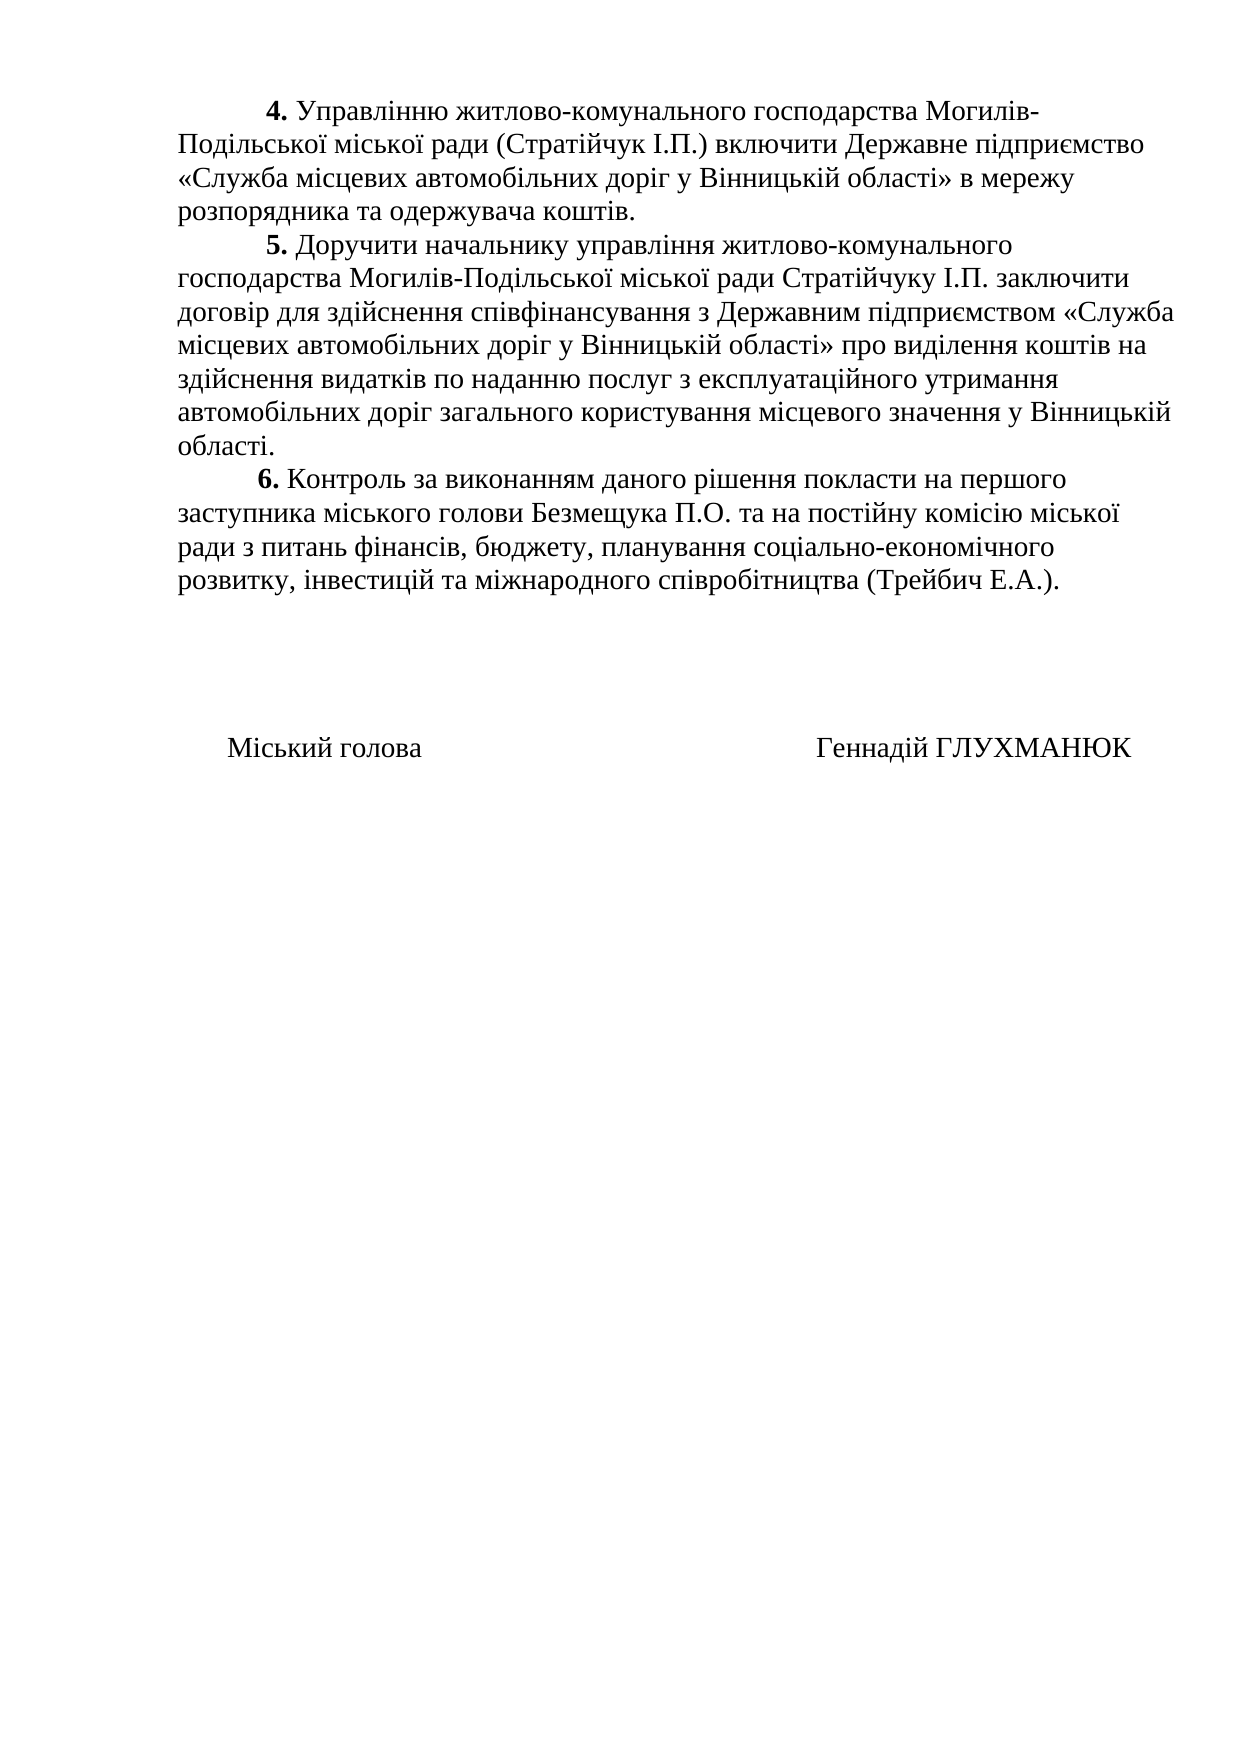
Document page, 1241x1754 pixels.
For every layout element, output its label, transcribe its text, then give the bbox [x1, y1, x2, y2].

text 6. Контроль за виконанням даного рішення покласти на першого заступника міського голови Безмещука П.О. та на постійну комісію міської ради з питань фінансів, бюджету, планування соціально-економічного розвитку, інвестицій та міжнародного співробітництва (Трейбич Е.А.). [177, 462, 1181, 596]
list Доручити начальнику управління житлово-комунального господарства Могилів-Подільської міської ради Стратійчуку І.П. заключити договір для здійснення співфінансування з Державним підприємством «Служба місцевих автомобільних доріг у Вінницькій області» про виділення коштів на здійснення видатків по наданню послуг з експлуатаційного утримання автомобільних доріг загального користування місцевого значення у Вінницькій області. [177, 227, 1181, 462]
text Міський голова Геннадій ГЛУХМАНЮК [177, 730, 1181, 763]
list Управлінню житлово-комунального господарства Могилів-Подільської міської ради (Стратійчук І.П.) включити Державне підприємство «Служба місцевих автомобільних доріг у Вінницькій області» в мережу розпорядника та одержувача коштів. [177, 93, 1181, 227]
